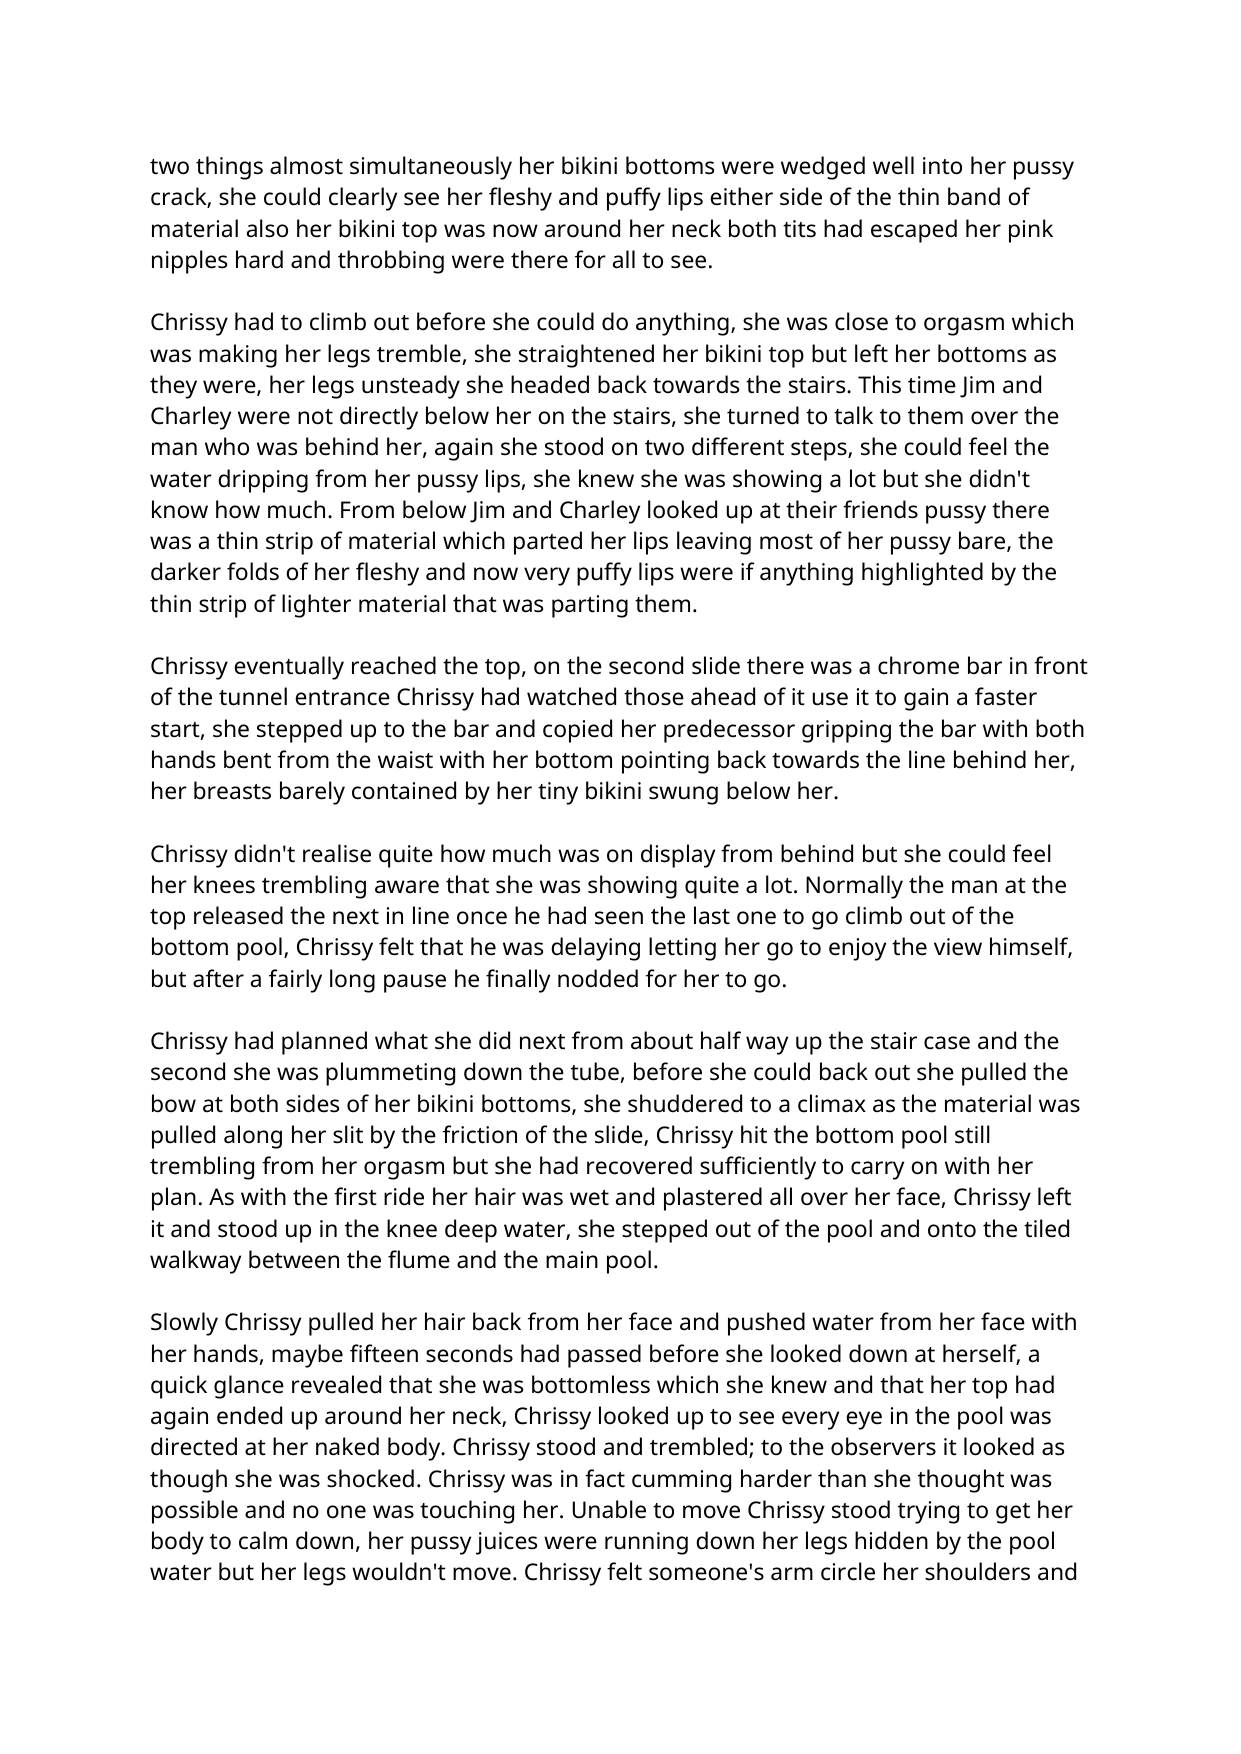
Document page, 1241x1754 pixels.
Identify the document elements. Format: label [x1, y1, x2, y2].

text [150, 150, 1090, 1587]
